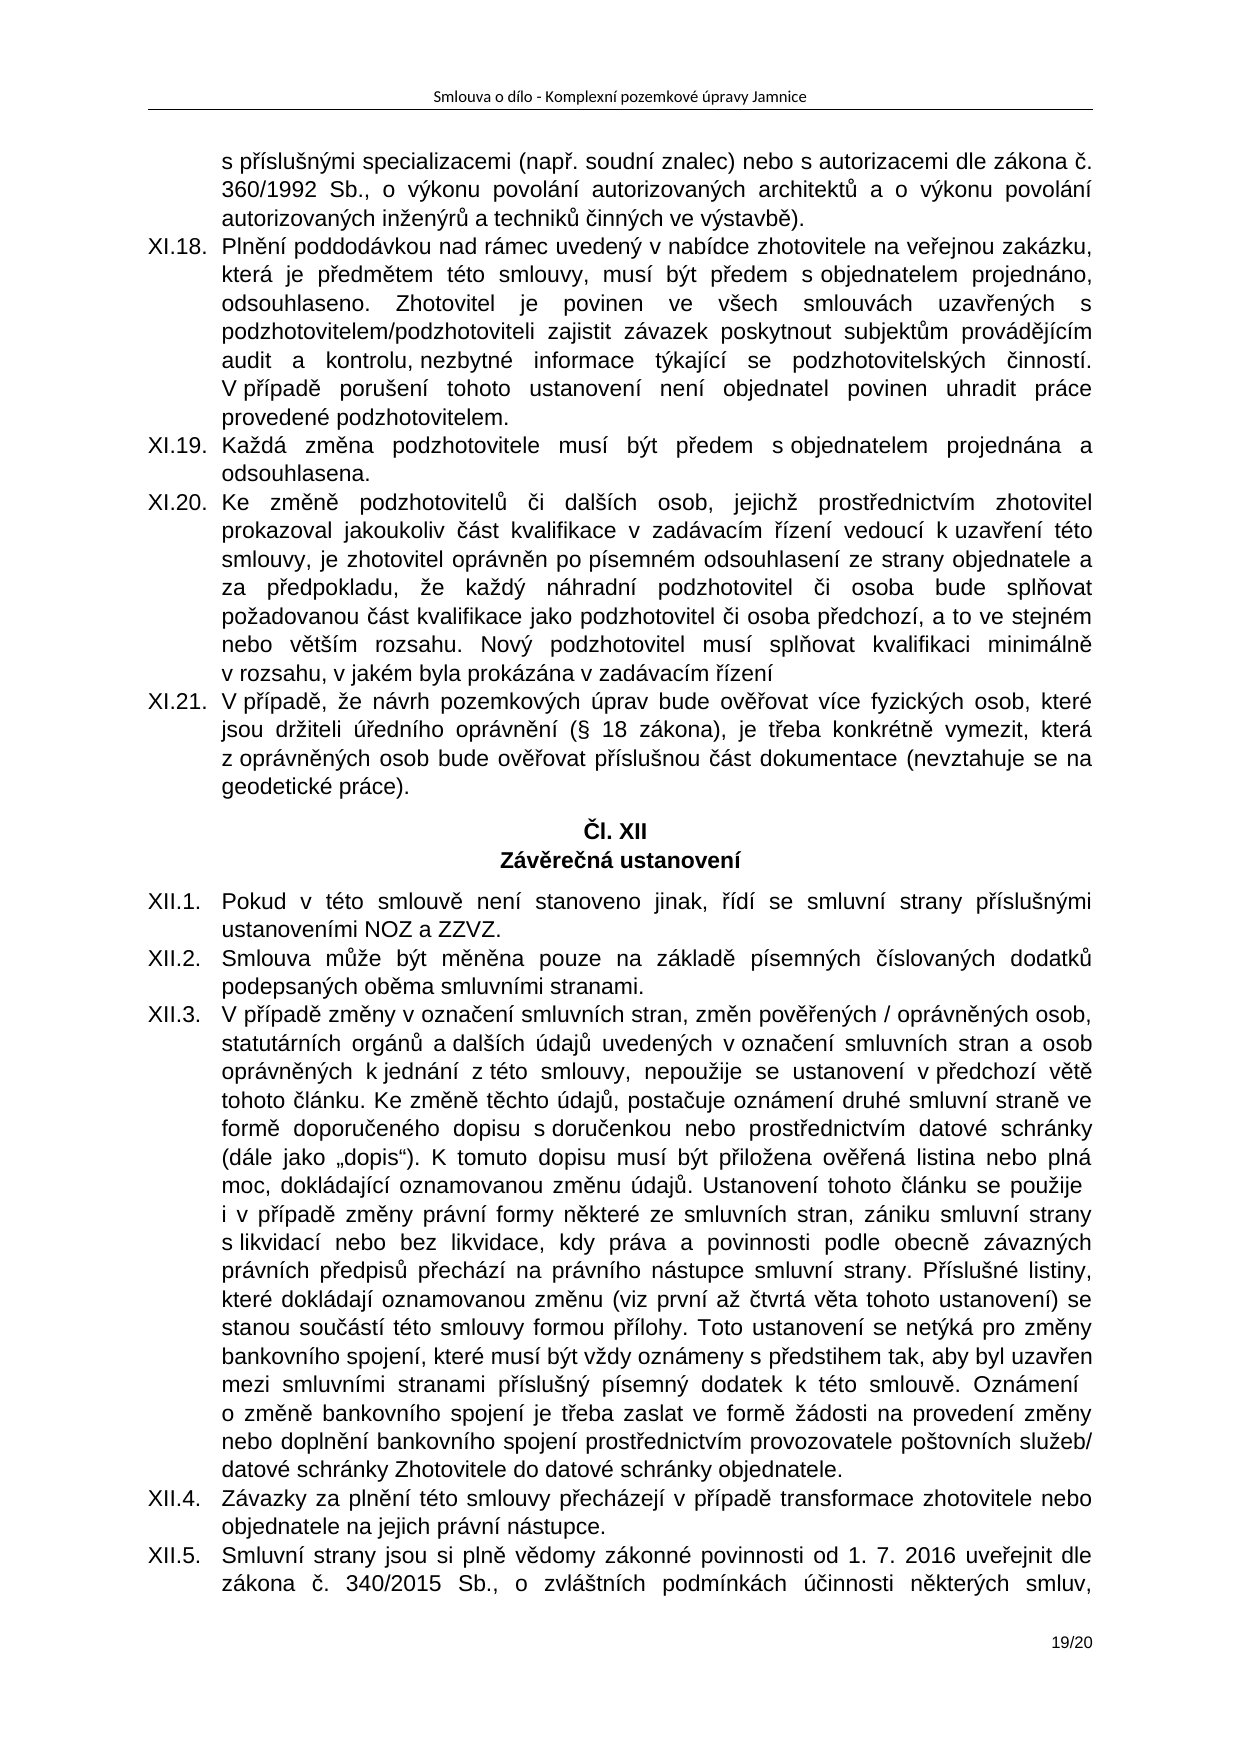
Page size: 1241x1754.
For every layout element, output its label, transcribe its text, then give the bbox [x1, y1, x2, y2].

list Závazky za plnění této smlouvy přecházejí v případě transformace zhotovitele nebo objednatele na jejich právní nástupce. [148, 1485, 1093, 1540]
list Pokud v této smlouvě není stanoveno jinak, řídí se smluvní strany příslušnými ustanoveními NOZ a ZZVZ. [148, 888, 1093, 942]
text Závěrečná ustanovení [148, 818, 1093, 873]
list V případě, že návrh pozemkových úprav bude ověřovat více fyzických osob, které jsou držiteli úředního oprávnění (§ 18 zákona), je třeba konkrétně vymezit, která z oprávněných osob bude ověřovat příslušnou část dokumentace (nevztahuje se na geodetické práce). [148, 688, 1093, 799]
list Každá změna podzhotovitele musí být předem s objednatelem projednána a odsouhlasena. [148, 432, 1093, 487]
list V případě změny v označení smluvních stran, změn pověřených / oprávněných osob, statutárních orgánů a dalších údajů uvedených v označení smluvních stran a osob oprávněných k jednání z této smlouvy, nepoužije se ustanovení v předchozí větě tohoto článku. Ke změně těchto údajů, postačuje oznámení druhé smluvní straně ve formě doporučeného dopisu s doručenkou nebo prostřednictvím datové schránky (dále jako „dopis“). K tomuto dopisu musí být přiložena ověřená listina nebo plná moc, dokládající oznamovanou změnu údajů. Ustanovení tohoto článku se použije i v případě změny právní formy některé ze smluvních stran, zániku smluvní strany s likvidací nebo bez likvidace, kdy práva a povinnosti podle obecně závazných právních předpisů přechází na právního nástupce smluvní strany. Příslušné listiny, které dokládají oznamovanou změnu (viz první až čtvrtá věta tohoto ustanovení) se stanou součástí této smlouvy formou přílohy. Toto ustanovení se netýká pro změny bankovního spojení, které musí být vždy oznámeny s předstihem tak, aby byl uzavřen mezi smluvními stranami příslušný písemný dodatek k této smlouvě. Oznámení o změně bankovního spojení je třeba zaslat ve formě žádosti na provedení změny nebo doplnění bankovního spojení prostřednictvím provozovatele poštovních služeb/ datové schránky Zhotovitele do datové schránky objednatele. [148, 1001, 1093, 1483]
list Ke změně podzhotovitelů či dalších osob, jejichž prostřednictvím zhotovitel prokazoval jakoukoliv část kvalifikace v zadávacím řízení vedoucí k uzavření této smlouvy, je zhotovitel oprávněn po písemném odsouhlasení ze strany objednatele a za předpokladu, že každý náhradní podzhotovitel či osoba bude splňovat požadovanou část kvalifikace jako podzhotovitel či osoba předchozí, a to ve stejném nebo větším rozsahu. Nový podzhotovitel musí splňovat kvalifikaci minimálně v rozsahu, v jakém byla prokázána v zadávacím řízení [148, 489, 1093, 686]
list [148, 148, 1093, 231]
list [148, 1542, 1093, 1597]
list Smlouva může být měněna pouze na základě písemných číslovaných dodatků podepsaných oběma smluvními stranami. [148, 944, 1093, 999]
list Plnění poddodávkou nad rámec uvedený v nabídce zhotovitele na veřejnou zakázku, která je předmětem této smlouvy, musí být předem s objednatelem projednáno, odsouhlaseno. Zhotovitel je povinen ve všech smlouvách uzavřených s podzhotovitelem/podzhotoviteli zajistit závazek poskytnout subjektům provádějícím audit a kontrolu, nezbytné informace týkající se podzhotovitelských činností. V případě porušení tohoto ustanovení není objednatel povinen uhradit práce provedené podzhotovitelem. [148, 233, 1093, 430]
